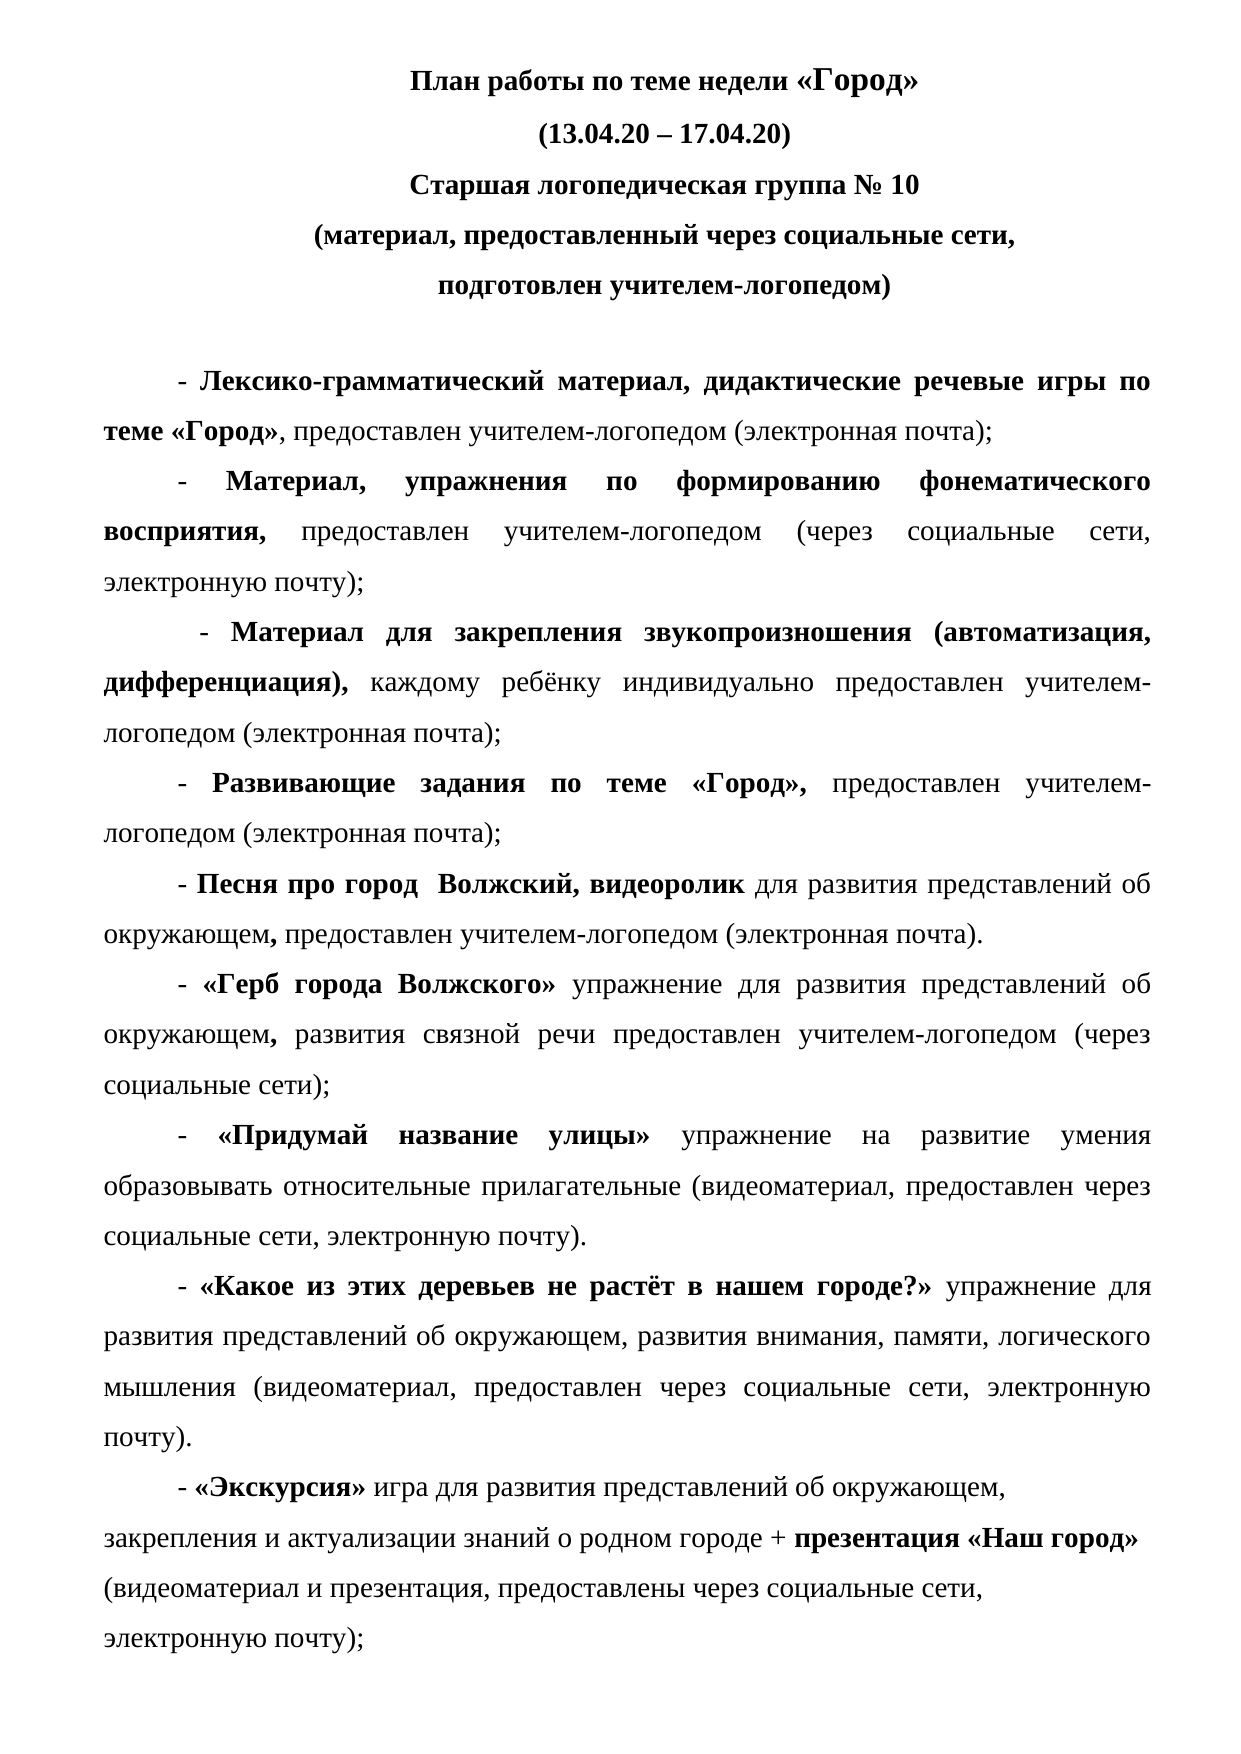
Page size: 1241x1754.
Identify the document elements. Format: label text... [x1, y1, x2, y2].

text (материал, предоставленный через социальные сети, [177, 217, 1152, 251]
text подготовлен учителем-логопедом) [177, 267, 1152, 301]
text - Лексико-грамматический материал, дидактические речевые игры по теме «Город», предоставлен учителем-логопедом (электронная почта); [103, 363, 1152, 446]
text - «Придумай название улицы» упражнение на развитие умения образовывать относительные прилагательные (видеоматериал, предоставлен через социальные сети, электронную почту). [103, 1117, 1152, 1251]
text - «Экскурсия» игра для развития представлений об окружающем, закрепления и актуализации знаний о родном городе + презентация «Наш город» (видеоматериал и презентация, предоставлены через социальные сети, электронную почту); [103, 1469, 1152, 1654]
text - «Герб города Волжского» упражнение для развития представлений об окружающем, развития связной речи предоставлен учителем-логопедом (через социальные сети); [103, 966, 1152, 1101]
text План работы по теме недели «Город» [177, 59, 1152, 97]
text - Развивающие задания по теме «Город», предоставлен учителем-логопедом (электронная почта); [103, 765, 1152, 849]
text - Материал, упражнения по формированию фонематического восприятия, предоставлен учителем-логопедом (через социальные сети, электронную почту); [103, 463, 1152, 597]
text - Песня про город Волжский, видеоролик для развития представлений об окружающем, предоставлен учителем-логопедом (электронная почта). [103, 866, 1152, 949]
text (13.04.20 – 17.04.20) [177, 117, 1152, 150]
text Старшая логопедическая группа № 10 [177, 167, 1152, 200]
text - Материал для закрепления звукопроизношения (автоматизация, дифференциация), каждому ребёнку индивидуально предоставлен учителем-логопедом (электронная почта); [103, 614, 1152, 748]
text - «Какое из этих деревьев не растёт в нашем городе?» упражнение для развития представлений об окружающем, развития внимания, памяти, логического мышления (видеоматериал, предоставлен через социальные сети, электронную почту). [103, 1268, 1152, 1453]
